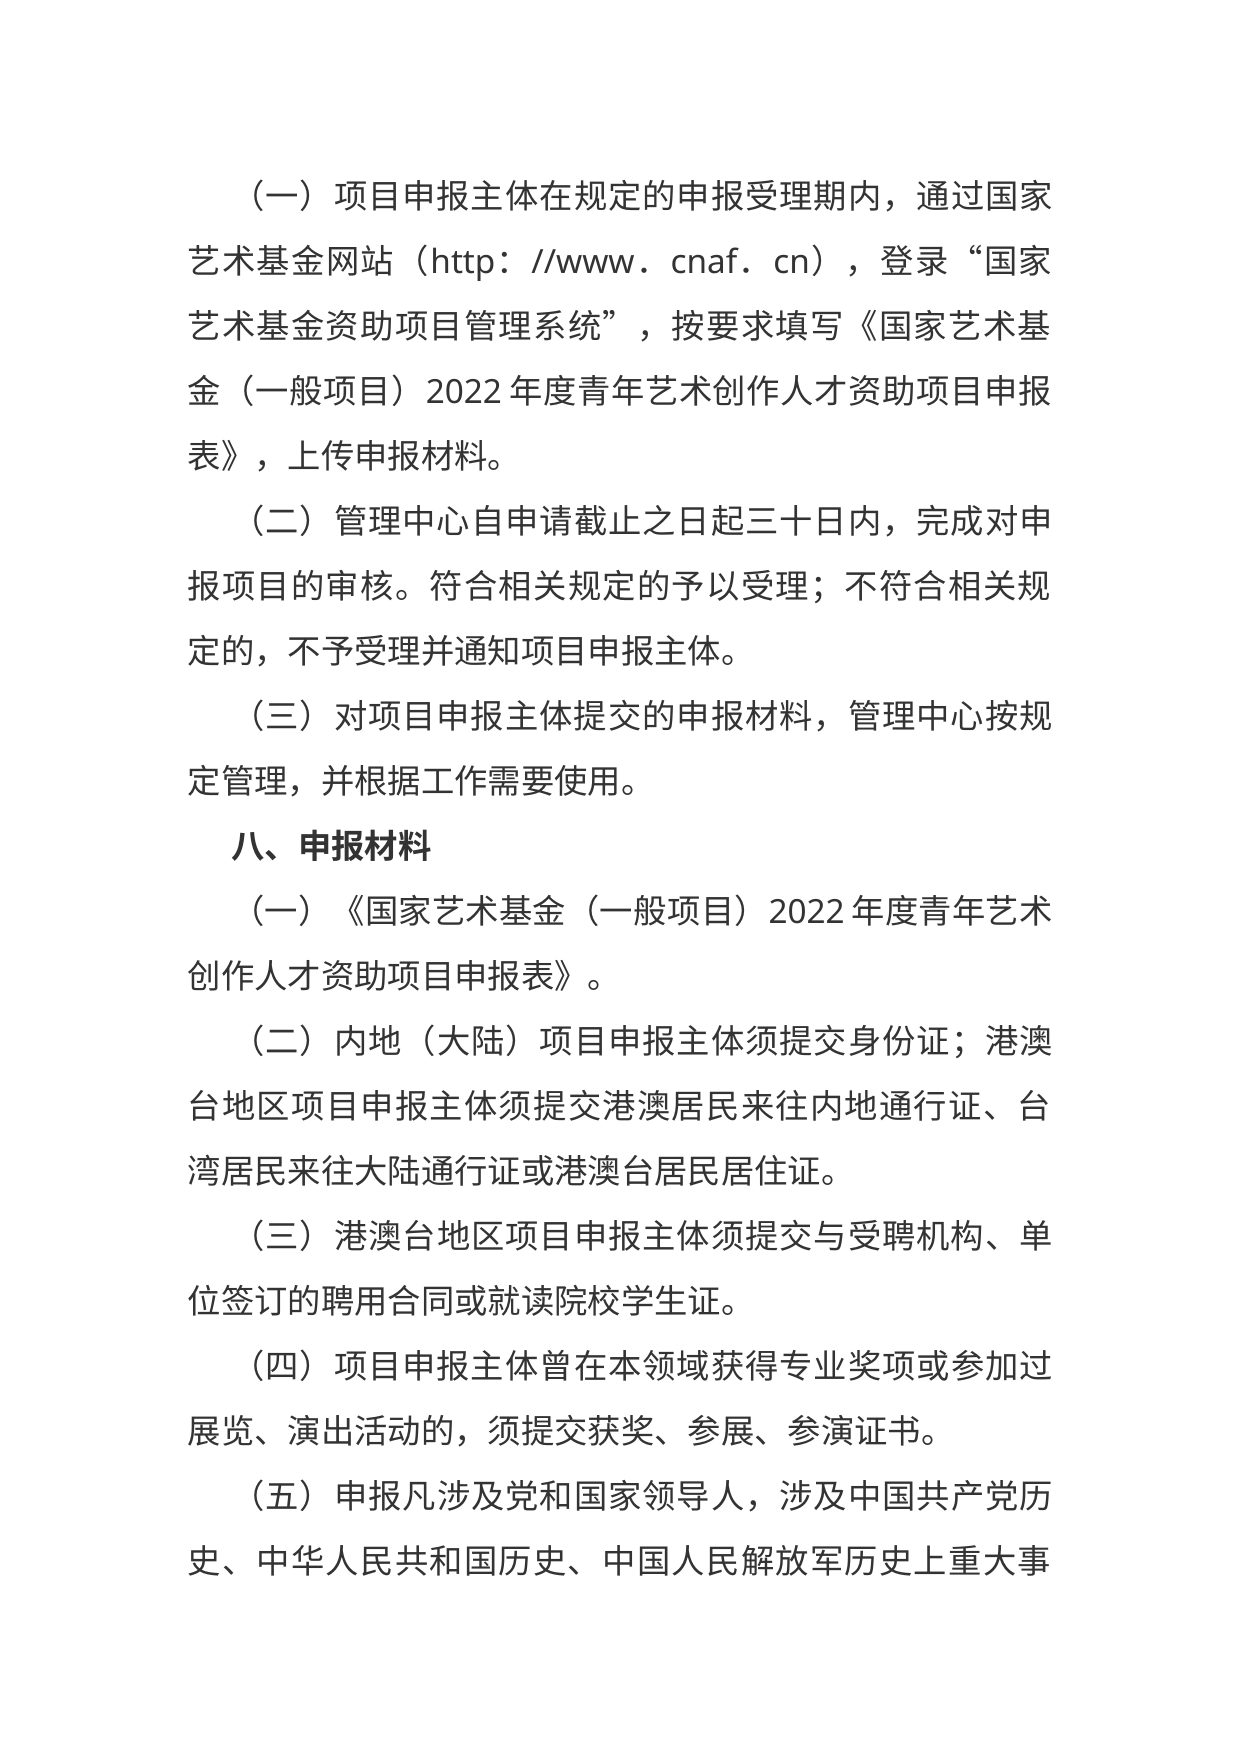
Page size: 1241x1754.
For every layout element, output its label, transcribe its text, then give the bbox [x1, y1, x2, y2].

text （三）对项目申报主体提交的申报材料，管理中心按规定管理，并根据工作需要使用。 [187, 682, 1053, 812]
text （三）港澳台地区项目申报主体须提交与受聘机构、单位签订的聘用合同或就读院校学生证。 [187, 1202, 1053, 1332]
text （一）项目申报主体在规定的申报受理期内，通过国家艺术基金网站（http：//www．cnaf．cn），登录“国家艺术基金资助项目管理系统”，按要求填写《国家艺术基金（一般项目）2022年度青年艺术创作人才资助项目申报表》，上传申报材料。 [187, 162, 1053, 487]
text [187, 1462, 1053, 1592]
text 八、申报材料 [187, 812, 1053, 877]
text （一）《国家艺术基金（一般项目）2022年度青年艺术创作人才资助项目申报表》。 [187, 877, 1053, 1007]
text （四）项目申报主体曾在本领域获得专业奖项或参加过展览、演出活动的，须提交获奖、参展、参演证书。 [187, 1332, 1053, 1462]
text （二）内地（大陆）项目申报主体须提交身份证；港澳台地区项目申报主体须提交港澳居民来往内地通行证、台湾居民来往大陆通行证或港澳台居民居住证。 [187, 1007, 1053, 1202]
text （二）管理中心自申请截止之日起三十日内，完成对申报项目的审核。符合相关规定的予以受理；不符合相关规定的，不予受理并通知项目申报主体。 [187, 487, 1053, 682]
